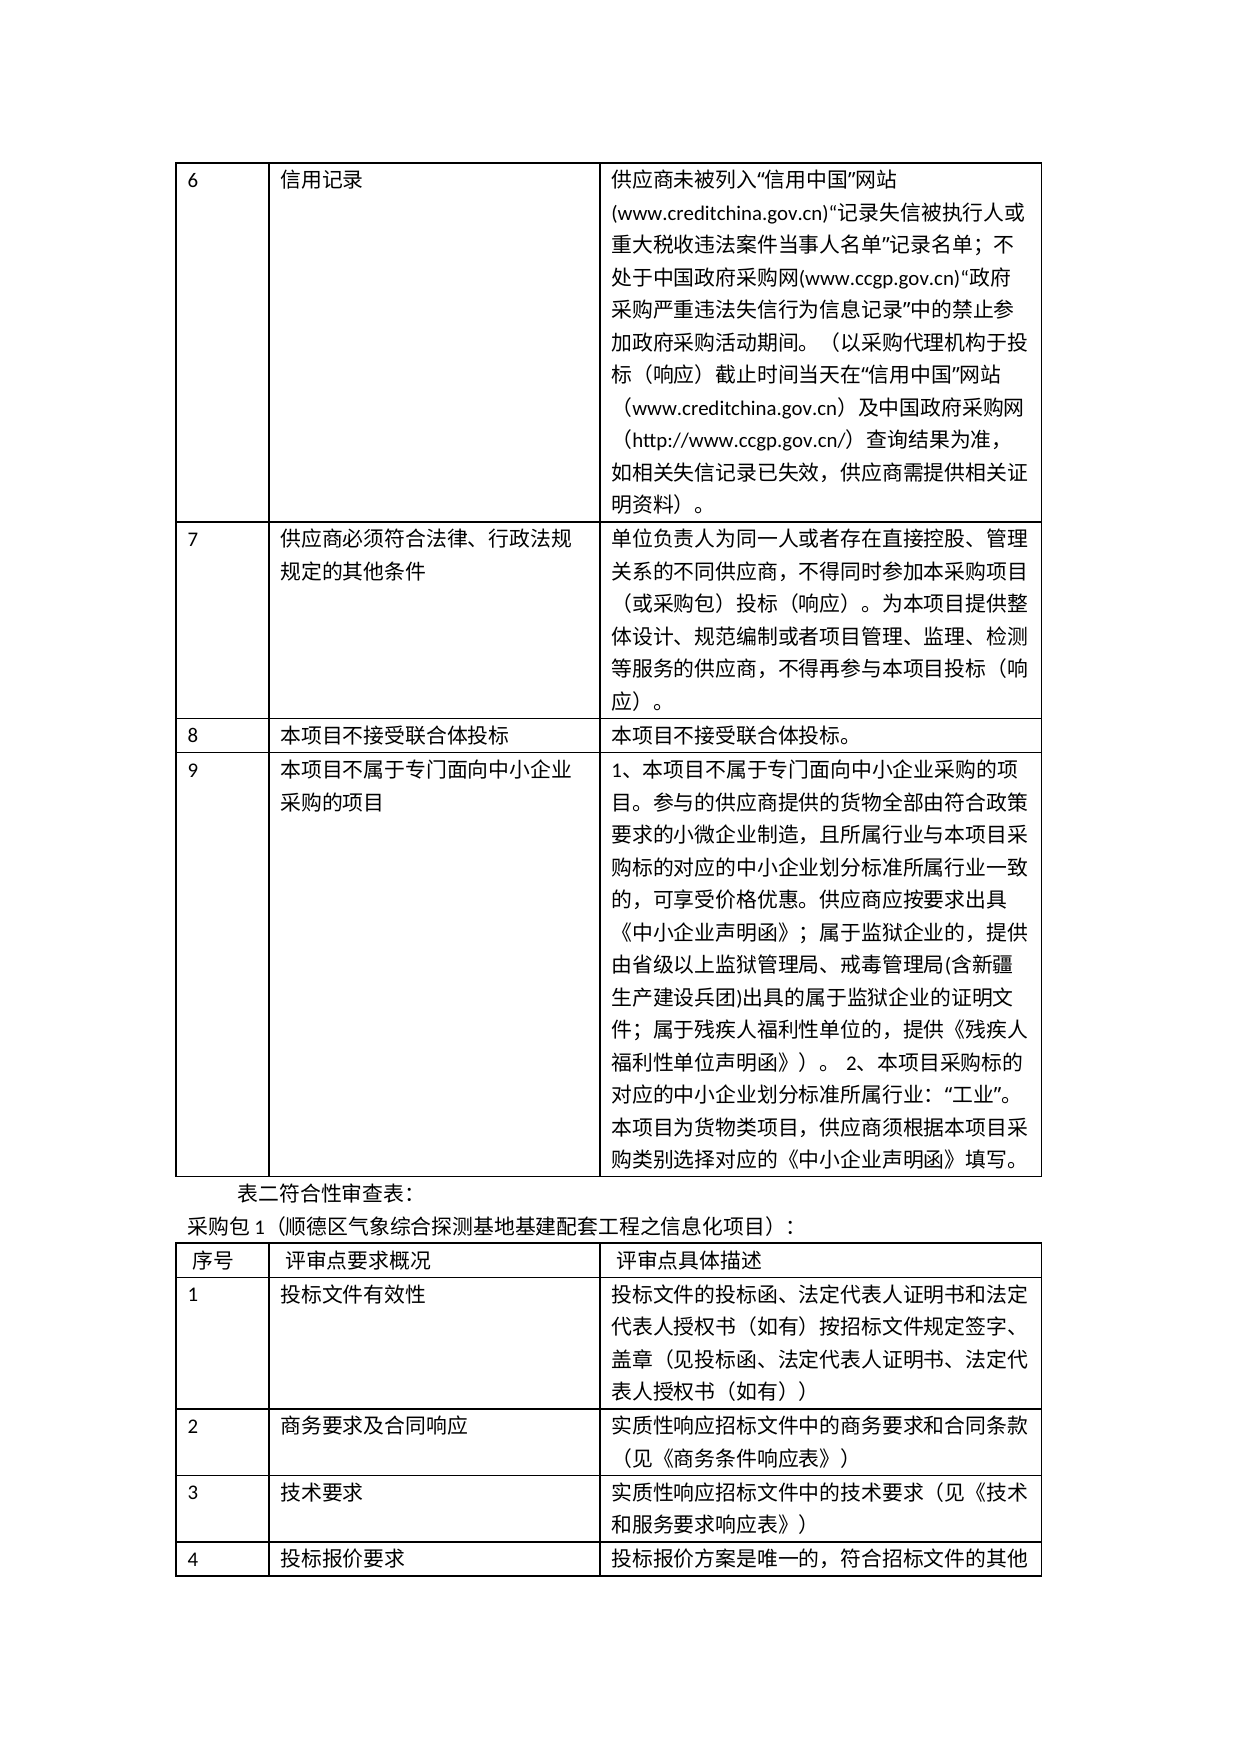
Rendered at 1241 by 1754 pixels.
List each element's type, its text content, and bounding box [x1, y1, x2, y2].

table_cell 商务要求及合同响应 [270, 1410, 599, 1474]
table_cell 1 [177, 1278, 268, 1408]
table_header 序号 [177, 1244, 268, 1276]
table_cell 1、本项目不属于专门面向中小企业采购的项目。参与的供应商提供的货物全部由符合政策要求的小微企业制造，且所属行业与本项目采购标的对应的中小企业划分标准所属行业一致的，可享受价格优惠。供应商应按要求出具《中小企业声明函》；属于监狱企业的，提供由省级以上监狱管理局、戒毒管理局(含新疆生产建设兵团)出具的属于监狱企业的证明文件；属于残疾人福利性单位的，提供《残疾人福利性单位声明函》）。 2、本项目采购标的对应的中小企业划分标准所属行业：“工业”。本项目为货物类项目，供应商须根据本项目采购类别选择对应的《中小企业声明函》填写。 [601, 753, 1041, 1176]
table_header 评审点具体描述 [601, 1244, 1041, 1276]
table_cell 实质性响应招标文件中的商务要求和合同条款（见《商务条件响应表》） [601, 1410, 1041, 1474]
text 采购包1（顺德区气象综合探测基地基建配套工程之信息化项目）： [187, 1210, 1053, 1242]
table_cell 6 [177, 164, 268, 521]
table_cell 2 [177, 1410, 268, 1474]
table_cell 供应商未被列入“信用中国”网站(www.creditchina.gov.cn)“记录失信被执行人或重大税收违法案件当事人名单”记录名单；不处于中国政府采购网(www.ccgp.gov.cn)“政府采购严重违法失信行为信息记录”中的禁止参加政府采购活动期间。（以采购代理机构于投标（响应）截止时间当天在“信用中国”网站（www.creditchina.gov.cn）及中国政府采购网（http://www.ccgp.gov.cn/）查询结果为准，如相关失信记录已失效，供应商需提供相关证明资料）。 [601, 164, 1041, 521]
table_cell 8 [177, 719, 268, 752]
table_cell 9 [177, 753, 268, 1176]
table_cell 信用记录 [270, 164, 599, 521]
table_cell 本项目不接受联合体投标。 [601, 719, 1041, 752]
table_cell 投标报价要求 [270, 1543, 599, 1575]
table_cell 本项目不属于专门面向中小企业采购的项目 [270, 753, 599, 1176]
table_cell 单位负责人为同一人或者存在直接控股、管理关系的不同供应商，不得同时参加本采购项目（或采购包）投标（响应）。为本项目提供整体设计、规范编制或者项目管理、监理、检测等服务的供应商，不得再参与本项目投标（响应）。 [601, 523, 1041, 718]
table_header 评审点要求概况 [270, 1244, 599, 1276]
table_cell 投标文件的投标函、法定代表人证明书和法定代表人授权书（如有）按招标文件规定签字、盖章（见投标函、法定代表人证明书、法定代表人授权书（如有）） [601, 1278, 1041, 1408]
table_cell 7 [177, 523, 268, 718]
table_cell 3 [177, 1476, 268, 1541]
text 表二符合性审查表： [187, 1177, 1053, 1210]
table_cell 4 [177, 1543, 268, 1575]
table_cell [601, 1543, 1041, 1575]
table_cell 实质性响应招标文件中的技术要求（见《技术和服务要求响应表》） [601, 1476, 1041, 1541]
table_cell 投标文件有效性 [270, 1278, 599, 1408]
table_cell 本项目不接受联合体投标 [270, 719, 599, 752]
table_cell 供应商必须符合法律、行政法规规定的其他条件 [270, 523, 599, 718]
table_cell 技术要求 [270, 1476, 599, 1541]
